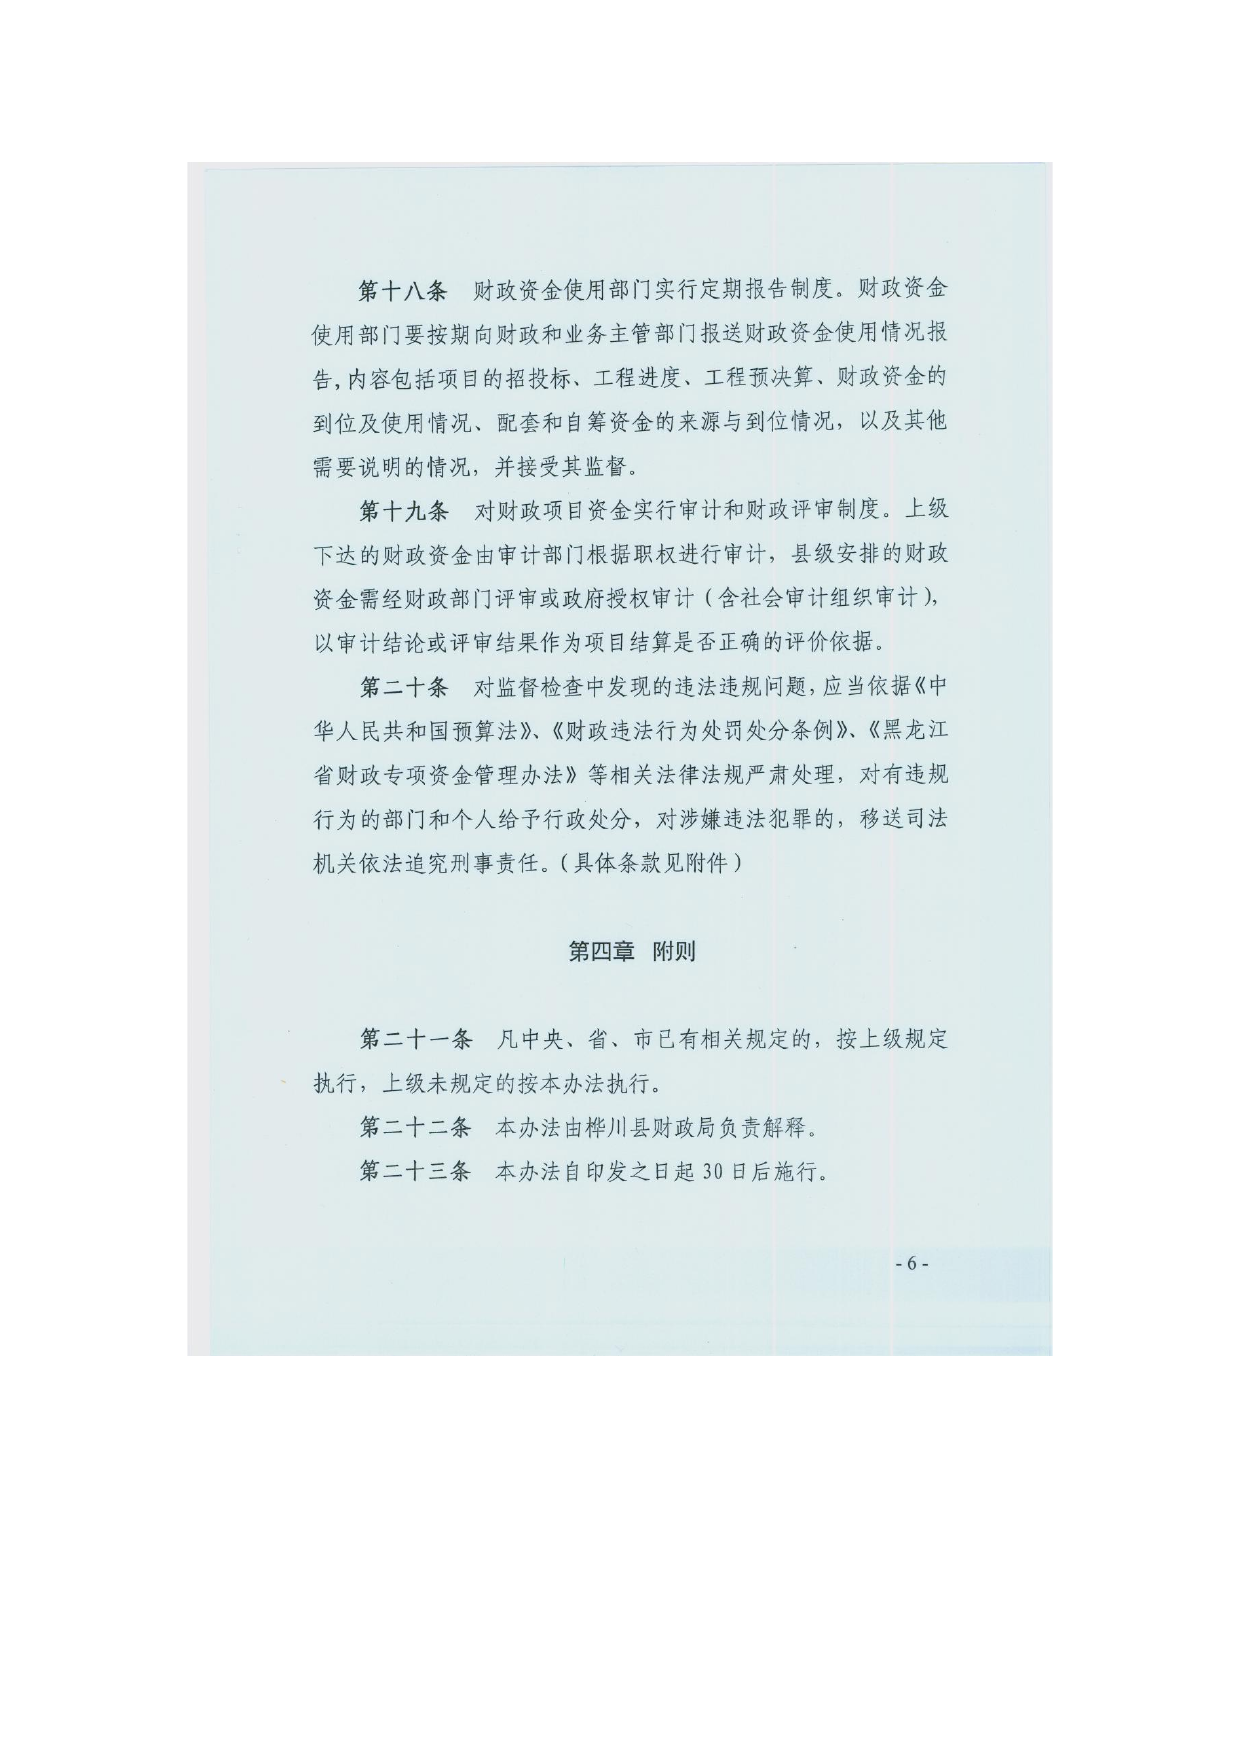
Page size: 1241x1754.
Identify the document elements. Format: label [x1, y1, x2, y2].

picture [187, 162, 1053, 1356]
